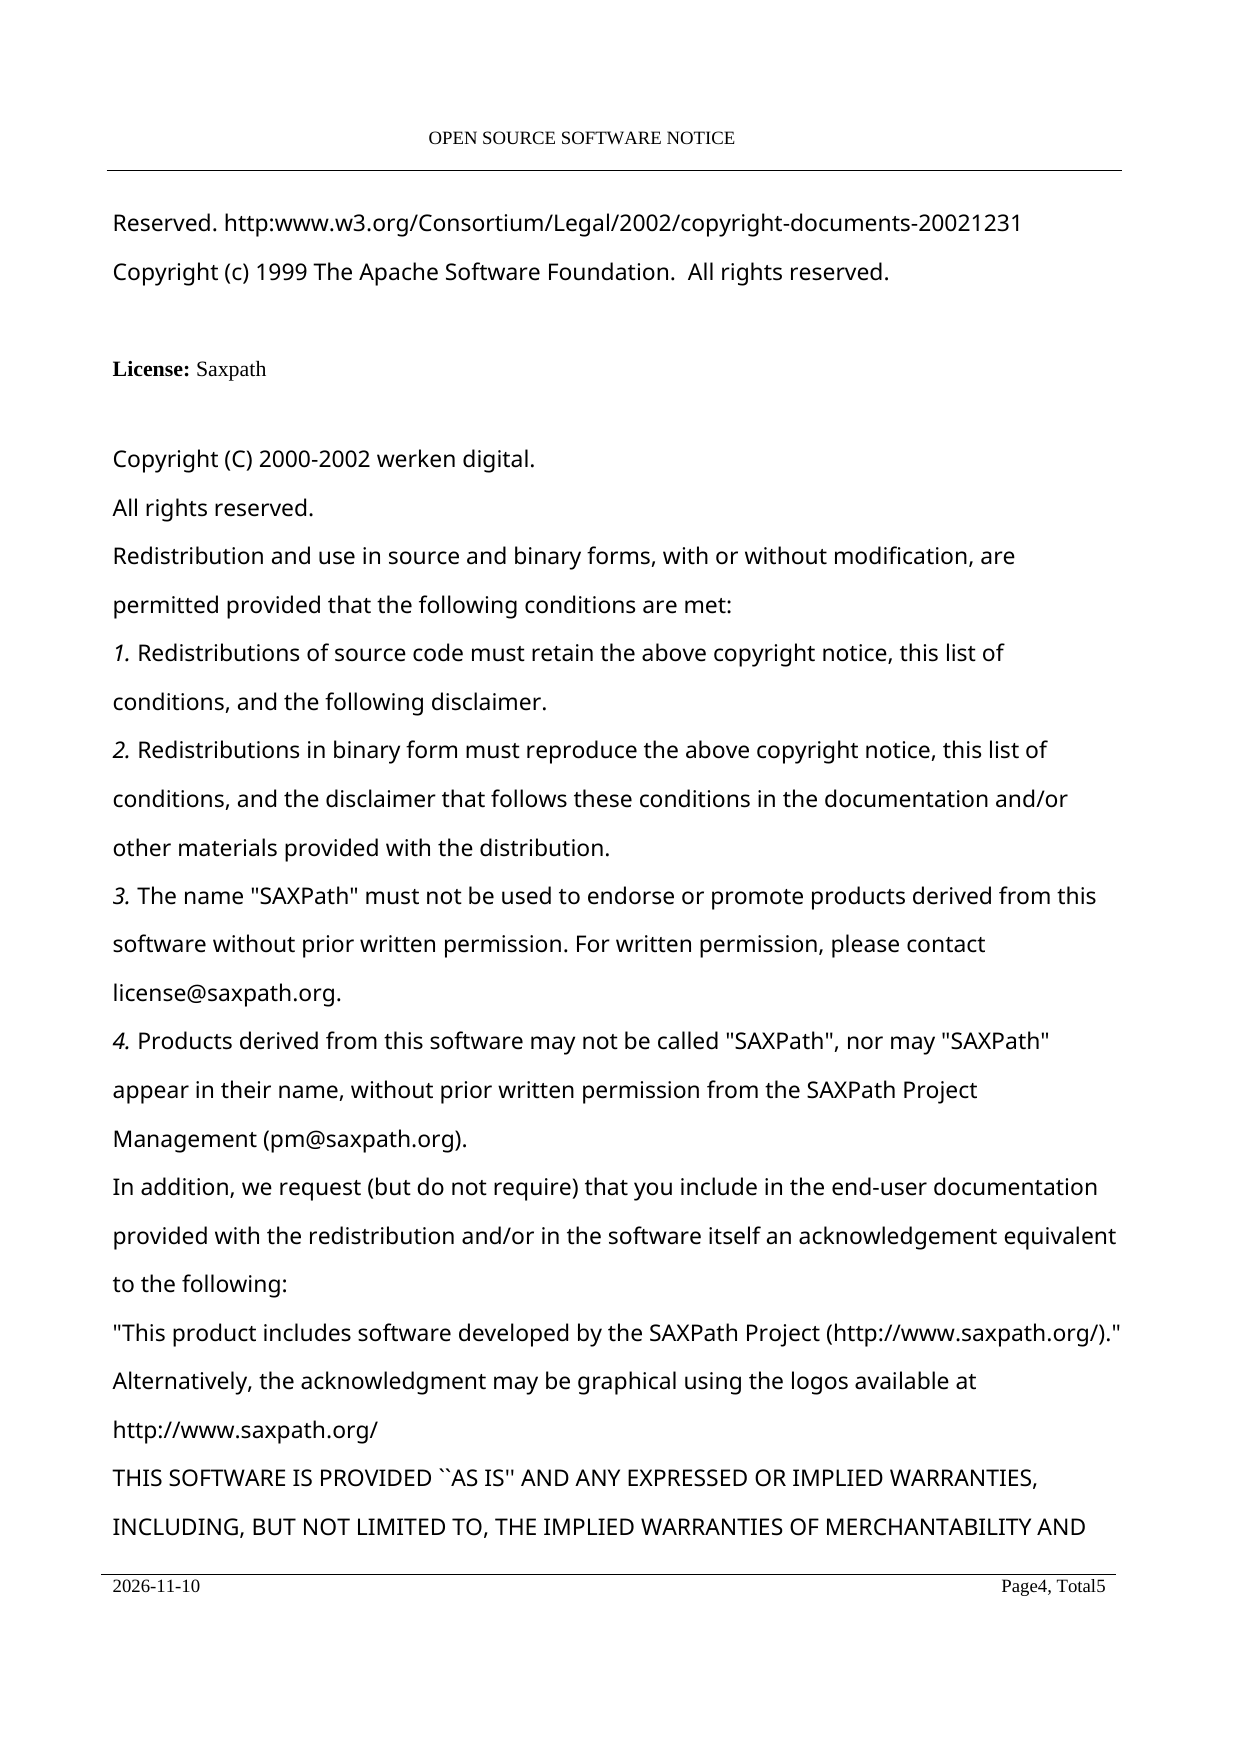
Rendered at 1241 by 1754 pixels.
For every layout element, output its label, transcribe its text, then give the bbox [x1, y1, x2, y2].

text License: Saxpath [112, 353, 1128, 385]
text 3. The name "SAXPath" must not be used to endorse or promote products derived from this software without prior written permission. For written permission, please contact license@saxpath.org. [112, 879, 1128, 1009]
text Copyright (C) 2000-2002 werken digital. All rights reserved. [112, 443, 1128, 524]
text In addition, we request (but do not require) that you include in the end-user documentation provided with the redistribution and/or in the software itself an acknowledgement equivalent to the following: "This product includes software developed by the SAXPath Project (http://www.saxpath.org/)." [112, 1170, 1128, 1349]
text 4. Products derived from this software may not be called "SAXPath", nor may "SAXPath" appear in their name, without prior written permission from the SAXPath Project Management (pm@saxpath.org). [112, 1025, 1128, 1155]
text Redistribution and use in source and binary forms, with or without modification, are permitted provided that the following conditions are met: [112, 540, 1128, 621]
text 1. Redistributions of source code must retain the above copyright notice, this list of conditions, and the following disclaimer. [112, 637, 1128, 718]
text Alternatively, the acknowledgment may be graphical using the logos available at http://www.saxpath.org/ [112, 1365, 1128, 1446]
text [112, 206, 1128, 336]
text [112, 1462, 1128, 1543]
text 2. Redistributions in binary form must reproduce the above copyright notice, this list of conditions, and the disclaimer that follows these conditions in the documentation and/or other materials provided with the distribution. [112, 733, 1128, 863]
